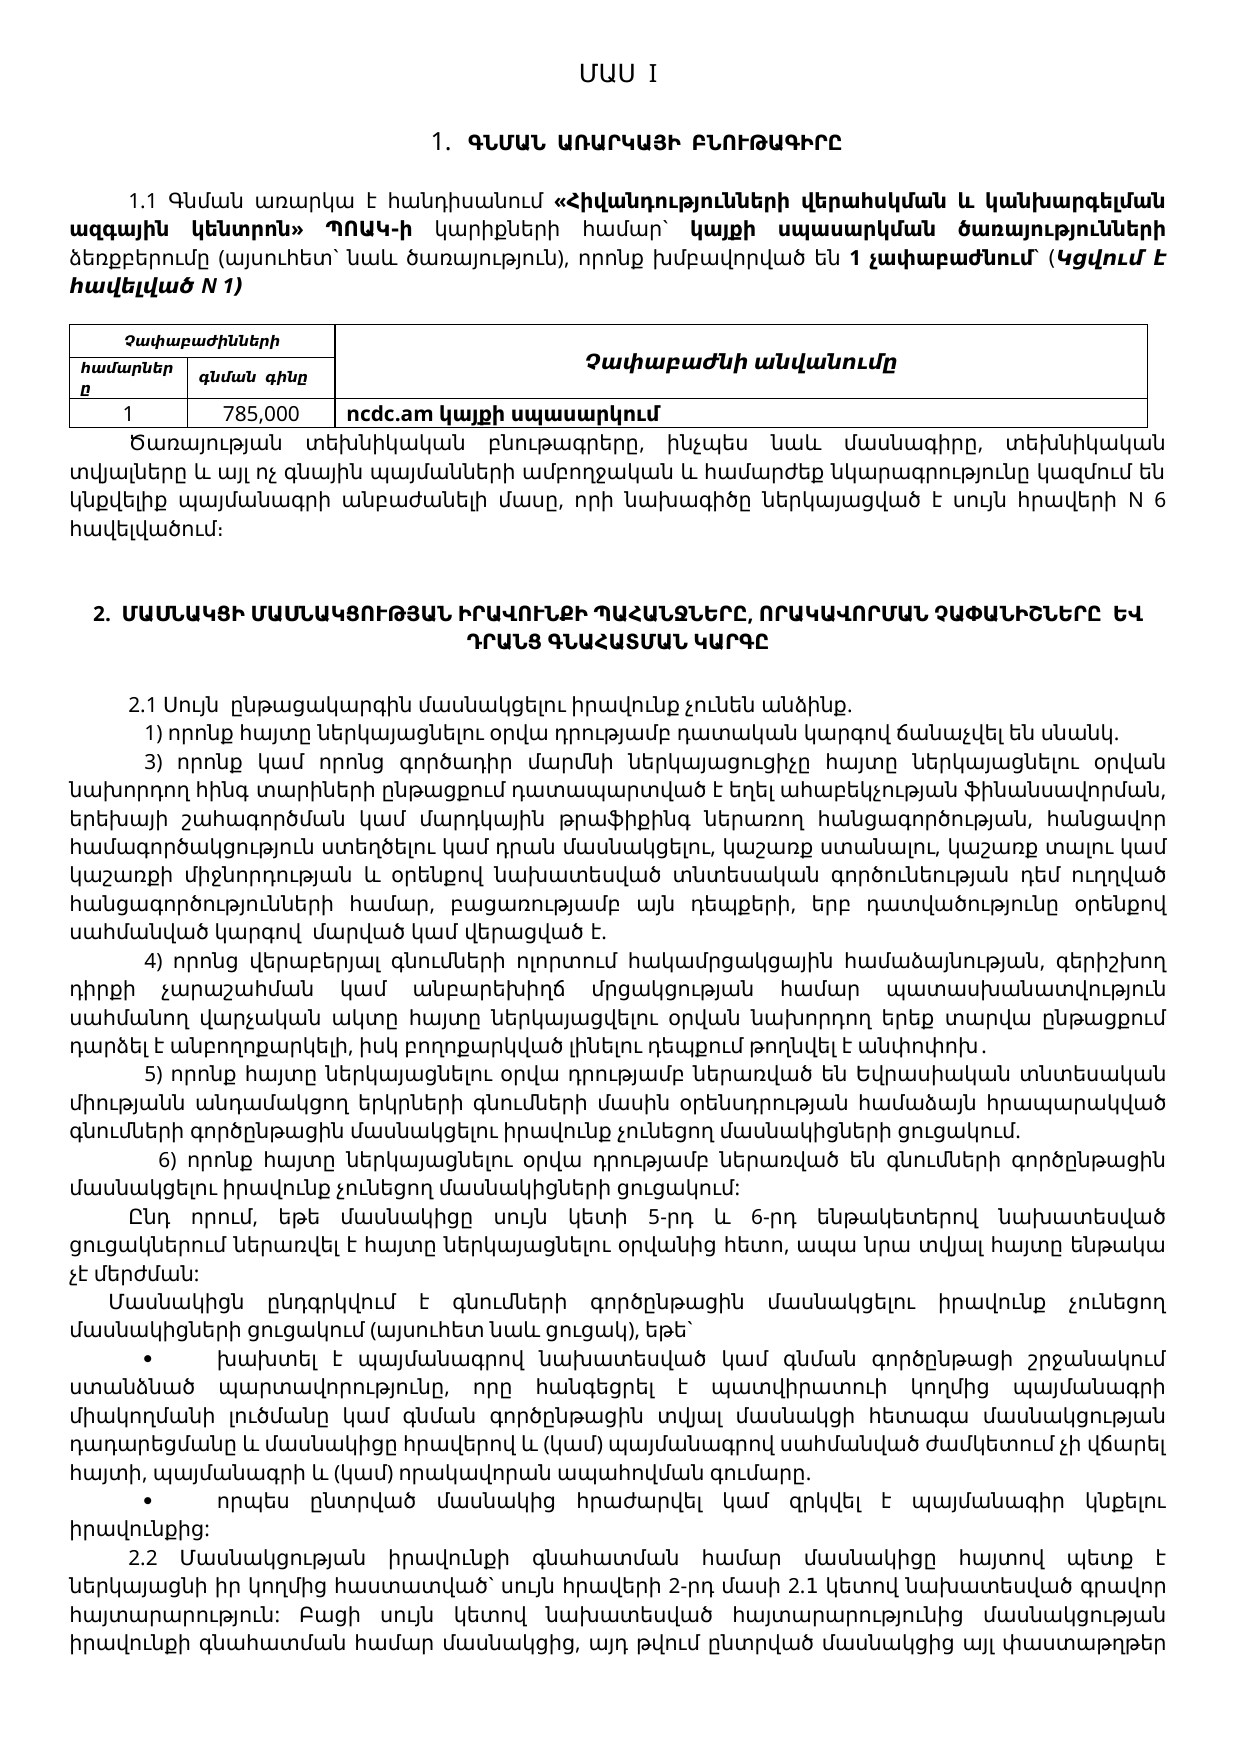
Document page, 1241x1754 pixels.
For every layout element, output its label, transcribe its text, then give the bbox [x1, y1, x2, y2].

list խախտել է պայմանագրով նախատեսված կամ գնման գործընթացի շրջանակում ստանձնած պարտավորությունը, որը հանգեցրել է պատվիրատուի կողմից պայմանագրի միակողմանի լուծմանը կամ գնման գործընթացին տվյալ մասնակցի հետագա մասնակցության դադարեցմանը և մասնակիցը հրավերով և (կամ) պայմանագրով սահմանված ժամկետում չի վճարել հայտի, պայմանագրի և (կամ) որակավորան ապահովման գումարը. [69, 1344, 1167, 1486]
text Ընդ որում, եթե մասնակիցը սույն կետի 5-րդ և 6-րդ ենթակետերով նախատեսված ցուցակներում ներառվել է հայտը ներկայացնելու օրվանից հետո, ապա նրա տվյալ հայտը ենթակա չէ մերժման: [69, 1202, 1167, 1287]
text 5) որոնք հայտը ներկայացնելու օրվա դրությամբ ներառված են Եվրասիական տնտեսական միությանն անդամակցող երկրների գնումների մասին օրենսդրության համաձայն հրապարակված գնումների գործընթացին մասնակցելու իրավունք չունեցող մասնակիցների ցուցակում. [69, 1059, 1167, 1145]
text 1) որոնք հայտը ներկայացնելու օրվա դրությամբ դատական կարգով ճանաչվել են սնանկ. [69, 718, 1167, 747]
subtitle 1.1 Գնման առարկա է հանդիսանում «Հիվանդությունների վերահսկման և կանխարգելման ազգային կենտրոն» ՊՈԱԿ-ի կարիքների համար` կայքի սպասարկման ծառայությունների ձեռքբերումը (այսուհետ` նաև ծառայություն), որոնք խմբավորված են 1 չափաբաժնում` (Կցվում է հավելված N 1) [69, 186, 1167, 300]
table_cell համարները [70, 358, 187, 398]
text 6) որոնք հայտը ներկայացնելու օրվա դրությամբ ներառված են գնումների գործընթացին մասնակցելու իրավունք չունեցող մասնակիցների ցուցակում: [69, 1145, 1167, 1202]
text ՄԱՍ I [69, 56, 1167, 89]
table_cell ncdc.am կայքի սպասարկում [336, 399, 1147, 427]
table_header Չափաբաժինների [70, 325, 334, 357]
list ԳՆՄԱՆ ԱՌԱՐԿԱՅԻ ԲՆՈՒԹԱԳԻՐԸ [107, 124, 1167, 158]
list որպես ընտրված մասնակից հրաժարվել կամ զրկվել է պայմանագիր կնքելու իրավունքից: [69, 1486, 1167, 1543]
table_cell գնման գինը [188, 358, 334, 398]
table_cell 1 [70, 399, 187, 427]
table_header Չափաբաժնի անվանումը [336, 325, 1147, 398]
text 4) որոնց վերաբերյալ գնումների ոլորտում հակամրցակցային համաձայնության, գերիշխող դիրքի չարաշահման կամ անբարեխիղճ մրցակցության համար պատասխանատվություն սահմանող վարչական ակտը հայտը ներկայացվելու օրվան նախորդող երեք տարվա ընթացքում դարձել է անբողոքարկելի, իսկ բողոքարկված լինելու դեպքում թողնվել է անփոփոխ․ [69, 946, 1167, 1059]
table_cell 785,000 [188, 399, 334, 427]
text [69, 1543, 1167, 1657]
text Ծառայության տեխնիկական բնութագրերը, ինչպես նաև մասնագիրը, տեխնիկական տվյալները և այլ ոչ գնային պայմանների ամբողջական և համարժեք նկարագրությունը կազմում են կնքվելիք պայմանագրի անբաժանելի մասը, որի նախագիծը ներկայացված է սույն հրավերի N 6 հավելվածում։ [69, 428, 1167, 542]
text 3) որոնք կամ որոնց գործադիր մարմնի ներկայացուցիչը հայտը ներկայացնելու օրվան նախորդող հինգ տարիների ընթացքում դատապարտված է եղել ահաբեկչության ֆինանսավորման, երեխայի շահագործման կամ մարդկային թրաֆիքինգ ներառող հանցագործության, հանցավոր համագործակցություն ստեղծելու կամ դրան մասնակցելու, կաշառք ստանալու, կաշառք տալու կամ կաշառքի միջնորդության և օրենքով նախատեսված տնտեսական գործունեության դեմ ուղղված հանցագործությունների համար, բացառությամբ այն դեպքերի, երբ դատվածությունը օրենքով սահմանված կարգով մարված կամ վերացված է. [69, 747, 1167, 946]
text Մասնակիցն ընդգրկվում է գնումների գործընթացին մասնակցելու իրավունք չունեցող մասնակիցների ցուցակում (այսուհետ նաև ցուցակ), եթե` [69, 1287, 1167, 1344]
text 2.1 Սույն ընթացակարգին մասնակցելու իրավունք չունեն անձինք. [69, 690, 1167, 718]
text 2. ՄԱՍՆԱԿՑԻ ՄԱՍՆԱԿՑՈՒԹՅԱՆ ԻՐԱՎՈՒՆՔԻ ՊԱՀԱՆՋՆԵՐԸ, ՈՐԱԿԱՎՈՐՄԱՆ ՉԱՓԱՆԻՇՆԵՐԸ ԵՎ ԴՐԱՆՑ ԳՆԱՀԱՏՄԱՆ ԿԱՐԳԸ [69, 599, 1167, 656]
